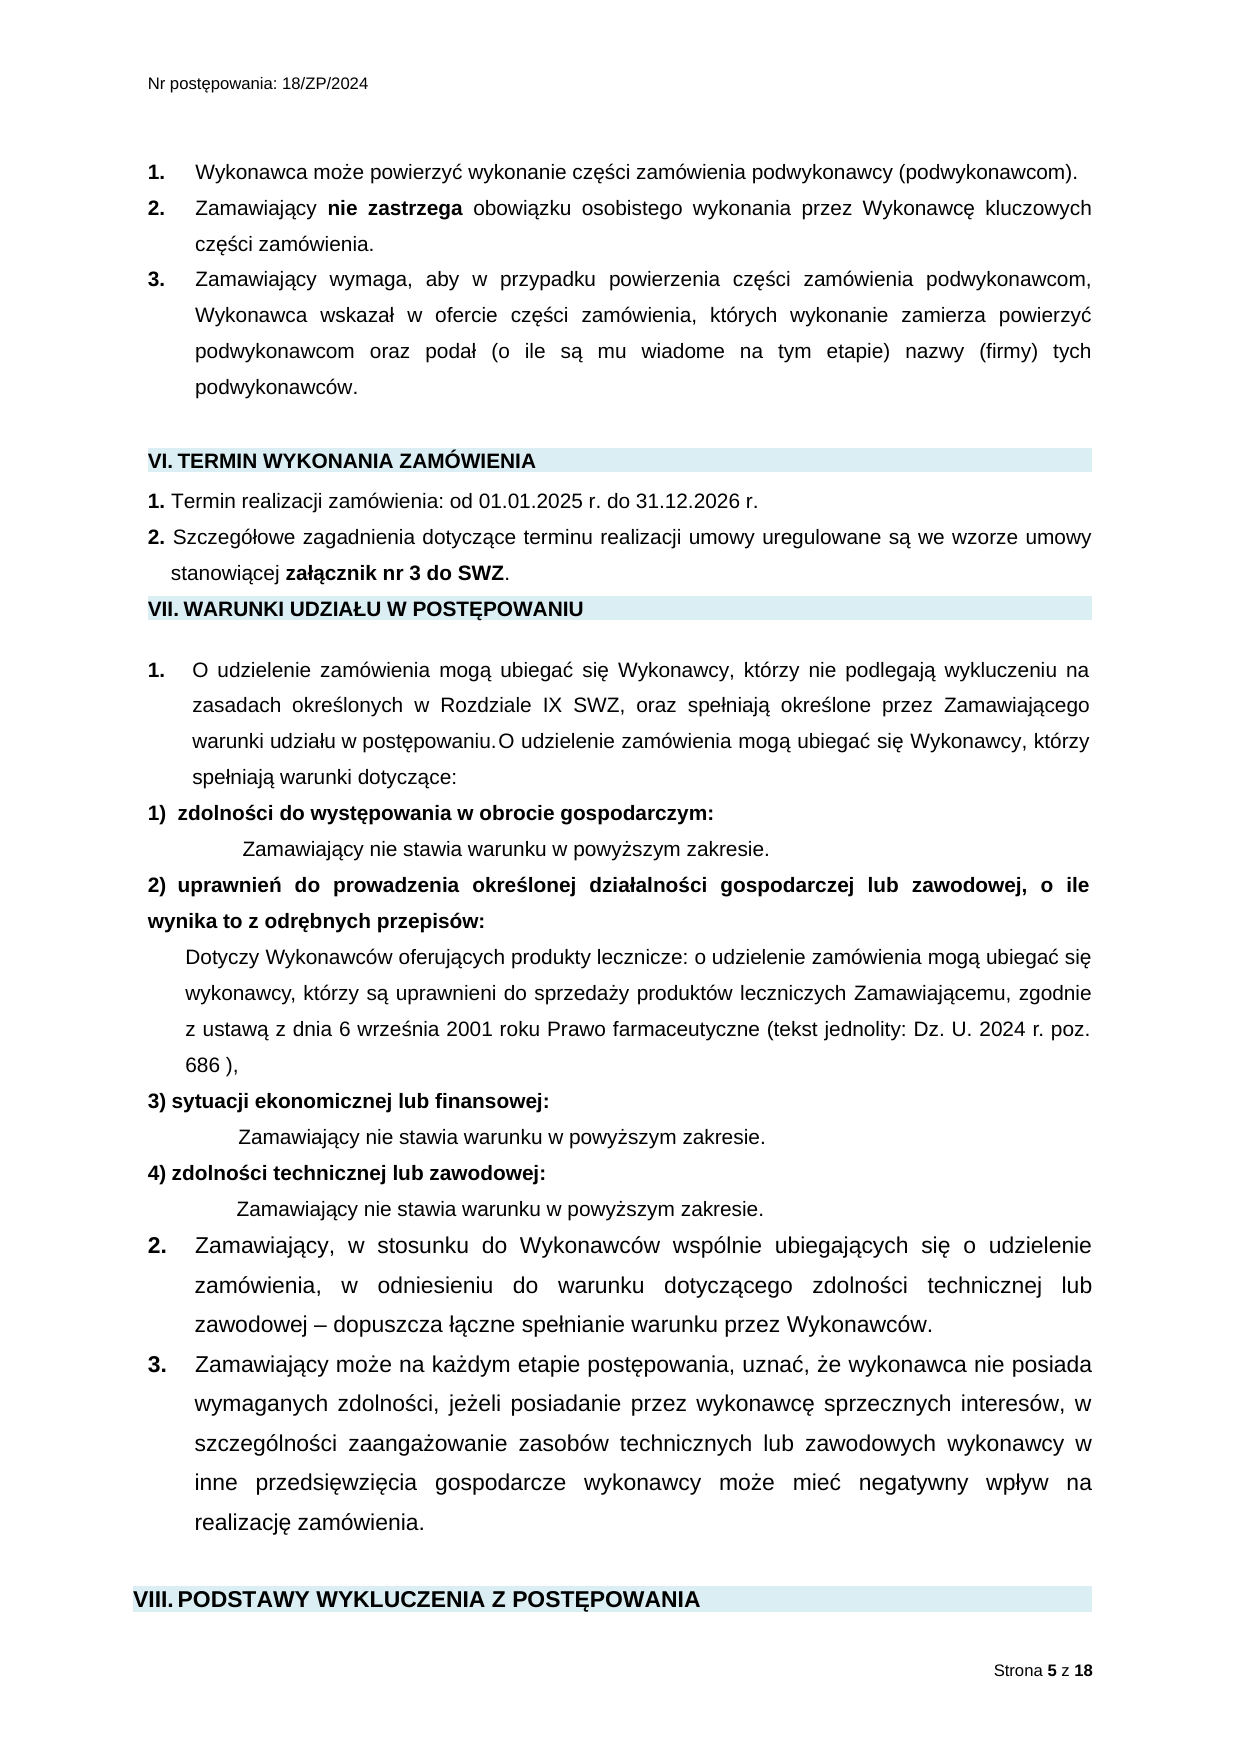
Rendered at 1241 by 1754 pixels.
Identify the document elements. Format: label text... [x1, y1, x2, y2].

list Wykonawca może powierzyć wykonanie części zamówienia podwykonawcy (podwykonawcom). [148, 159, 1092, 183]
text Zamawiający nie stawia warunku w powyższym zakresie. [236, 837, 1090, 861]
text 1. Termin realizacji zamówienia: od 01.01.2025 r. do 31.12.2026 r. [148, 489, 1092, 513]
text Dotyczy Wykonawców oferujących produkty lecznicze: o udzielenie zamówienia mogą ubiegać się wykonawcy, którzy są uprawnieni do sprzedaży produktów leczniczych Zamawiającemu, zgodnie z ustawą z dnia 6 września 2001 roku Prawo farmaceutyczne (tekst jednolity: Dz. U. 2024 r. poz. 686 ), [185, 945, 1092, 1077]
list zdolności technicznej lub zawodowej: [148, 1161, 1090, 1184]
list O udzielenie zamówienia mogą ubiegać się Wykonawcy, którzy nie podlegają wykluczeniu na zasadach określonych w Rozdziale IX SWZ, oraz spełniają określone przez Zamawiającego warunki udziału w postępowaniu. O udzielenie zamówienia mogą ubiegać się Wykonawcy, którzy spełniają warunki dotyczące: [148, 657, 1090, 789]
list uprawnień do prowadzenia określonej działalności gospodarczej lub zawodowej, o ile wynika to z odrębnych przepisów: [148, 873, 1090, 933]
text Zamawiający nie stawia warunku w powyższym zakresie. [238, 1124, 1090, 1148]
list Zamawiający może na każdym etapie postępowania, uznać, że wykonawca nie posiada wymaganych zdolności, jeżeli posiadanie przez wykonawcę sprzecznych interesów, w szczególności zaangażowanie zasobów technicznych lub zawodowych wykonawcy w inne przedsięwzięcia gospodarcze wykonawcy może mieć negatywny wpływ na realizację zamówienia. [148, 1351, 1092, 1535]
list PODSTAWY WYKLUCZENIA Z POSTĘPOWANIA [133, 1586, 1092, 1612]
list Zamawiający, w stosunku do Wykonawców wspólnie ubiegających się o udzielenie zamówienia, w odniesieniu do warunku dotyczącego zdolności technicznej lub zawodowej – dopuszcza łączne spełnianie warunku przez Wykonawców. [148, 1232, 1092, 1338]
list TERMIN WYKONANIA ZAMÓWIENIA [148, 448, 1092, 472]
text Zamawiający nie stawia warunku w powyższym zakresie. [231, 1196, 1090, 1220]
list Zamawiający wymaga, aby w przypadku powierzenia części zamówienia podwykonawcom, Wykonawca wskazał w ofercie części zamówienia, których wykonanie zamierza powierzyć podwykonawcom oraz podał (o ile są mu wiadome na tym etapie) nazwy (firmy) tych podwykonawców. [148, 267, 1092, 399]
list Zamawiający nie zastrzega obowiązku osobistego wykonania przez Wykonawcę kluczowych części zamówienia. [148, 195, 1092, 255]
list zdolności do występowania w obrocie gospodarczym: [148, 801, 1090, 825]
list sytuacji ekonomicznej lub finansowej: [148, 1089, 1090, 1113]
list WARUNKI UDZIAŁU W POSTĘPOWANIU [148, 596, 1092, 620]
text 2. Szczegółowe zagadnienia dotyczące terminu realizacji umowy uregulowane są we wzorze umowy stanowiącej załącznik nr 3 do SWZ. [148, 524, 1092, 584]
